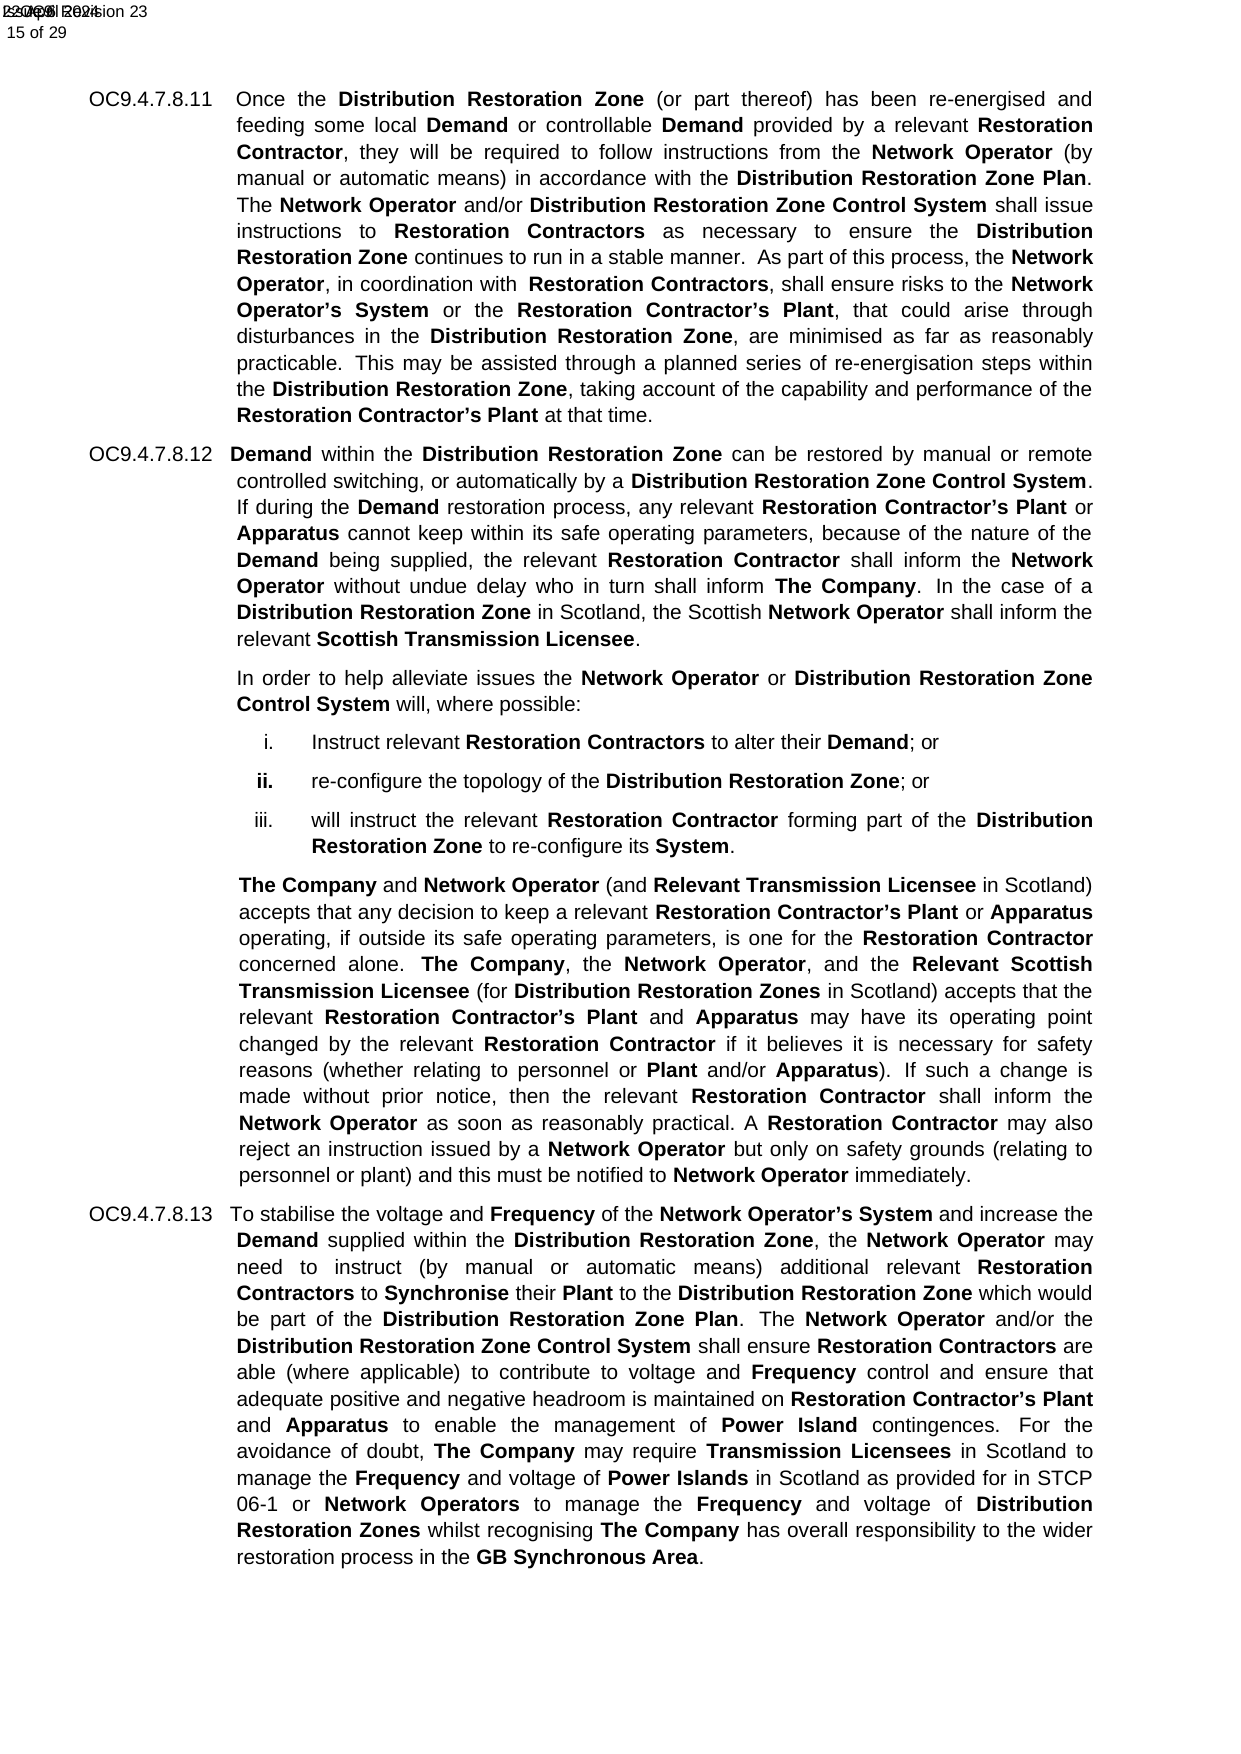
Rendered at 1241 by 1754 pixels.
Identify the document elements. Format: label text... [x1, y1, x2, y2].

text OC9.4.7.8.13 To stabilise the voltage and Frequency of the Network Operator’s System and increase the Demand supplied within the Distribution Restoration Zone, the Network Operator may need to instruct (by manual or automatic means) additional relevant Restoration Contractors to Synchronise their Plant to the Distribution Restoration Zone which would be part of the Distribution Restoration Zone Plan. The Network Operator and/or the Distribution Restoration Zone Control System shall ensure Restoration Contractors are able (where applicable) to contribute to voltage and Frequency control and ensure that adequate positive and negative headroom is maintained on Restoration Contractor’s Plant and Apparatus to enable the management of Power Island contingences. For the avoidance of doubt, The Company may require Transmission Licensees in Scotland to manage the Frequency and voltage of Power Islands in Scotland as provided for in STCP 06-1 or Network Operators to manage the Frequency and voltage of Distribution Restoration Zones whilst recognising The Company has overall responsibility to the wider restoration process in the GB Synchronous Area. [89, 1202, 1093, 1568]
text OC9.4.7.8.11 Once the Distribution Restoration Zone (or part thereof) has been re-energised and feeding some local Demand or controllable Demand provided by a relevant Restoration Contractor, they will be required to follow instructions from the Network Operator (by manual or automatic means) in accordance with the Distribution Restoration Zone Plan. The Network Operator and/or Distribution Restoration Zone Control System shall issue instructions to Restoration Contractors as necessary to ensure the Distribution Restoration Zone continues to run in a stable manner. As part of this process, the Network Operator, in coordination with Restoration Contractors, shall ensure risks to the Network Operator’s System or the Restoration Contractor’s Plant, that could arise through disturbances in the Distribution Restoration Zone, are minimised as far as reasonably practicable. This may be assisted through a planned series of re-energisation steps within the Distribution Restoration Zone, taking account of the capability and performance of the Restoration Contractor’s Plant at that time. [89, 87, 1093, 427]
text In order to help alleviate issues the Network Operator or Distribution Restoration Zone Control System will, where possible: [236, 665, 1093, 716]
list re-configure the topology of the Distribution Restoration Zone; or [256, 769, 1163, 793]
list Instruct relevant Restoration Contractors to alter their Demand; or [263, 730, 1163, 754]
text The Company and Network Operator (and Relevant Transmission Licensee in Scotland) accepts that any decision to keep a relevant Restoration Contractor’s Plant or Apparatus operating, if outside its safe operating parameters, is one for the Restoration Contractor concerned alone. The Company, the Network Operator, and the Relevant Scottish Transmission Licensee (for Distribution Restoration Zones in Scotland) accepts that the relevant Restoration Contractor’s Plant and Apparatus may have its operating point changed by the relevant Restoration Contractor if it believes it is necessary for safety reasons (whether relating to personnel or Plant and/or Apparatus). If such a change is made without prior notice, then the relevant Restoration Contractor shall inform the Network Operator as soon as reasonably practical. A Restoration Contractor may also reject an instruction issued by a Network Operator but only on safety grounds (relating to personnel or plant) and this must be notified to Network Operator immediately. [239, 873, 1093, 1187]
text OC9.4.7.8.12 Demand within the Distribution Restoration Zone can be restored by manual or remote controlled switching, or automatically by a Distribution Restoration Zone Control System. If during the Demand restoration process, any relevant Restoration Contractor’s Plant or Apparatus cannot keep within its safe operating parameters, because of the nature of the Demand being supplied, the relevant Restoration Contractor shall inform the Network Operator without undue delay who in turn shall inform The Company. In the case of a Distribution Restoration Zone in Scotland, the Scottish Network Operator shall inform the relevant Scottish Transmission Licensee. [89, 442, 1093, 651]
list will instruct the relevant Restoration Contractor forming part of the Distribution Restoration Zone to re-configure its System. [254, 808, 1093, 858]
